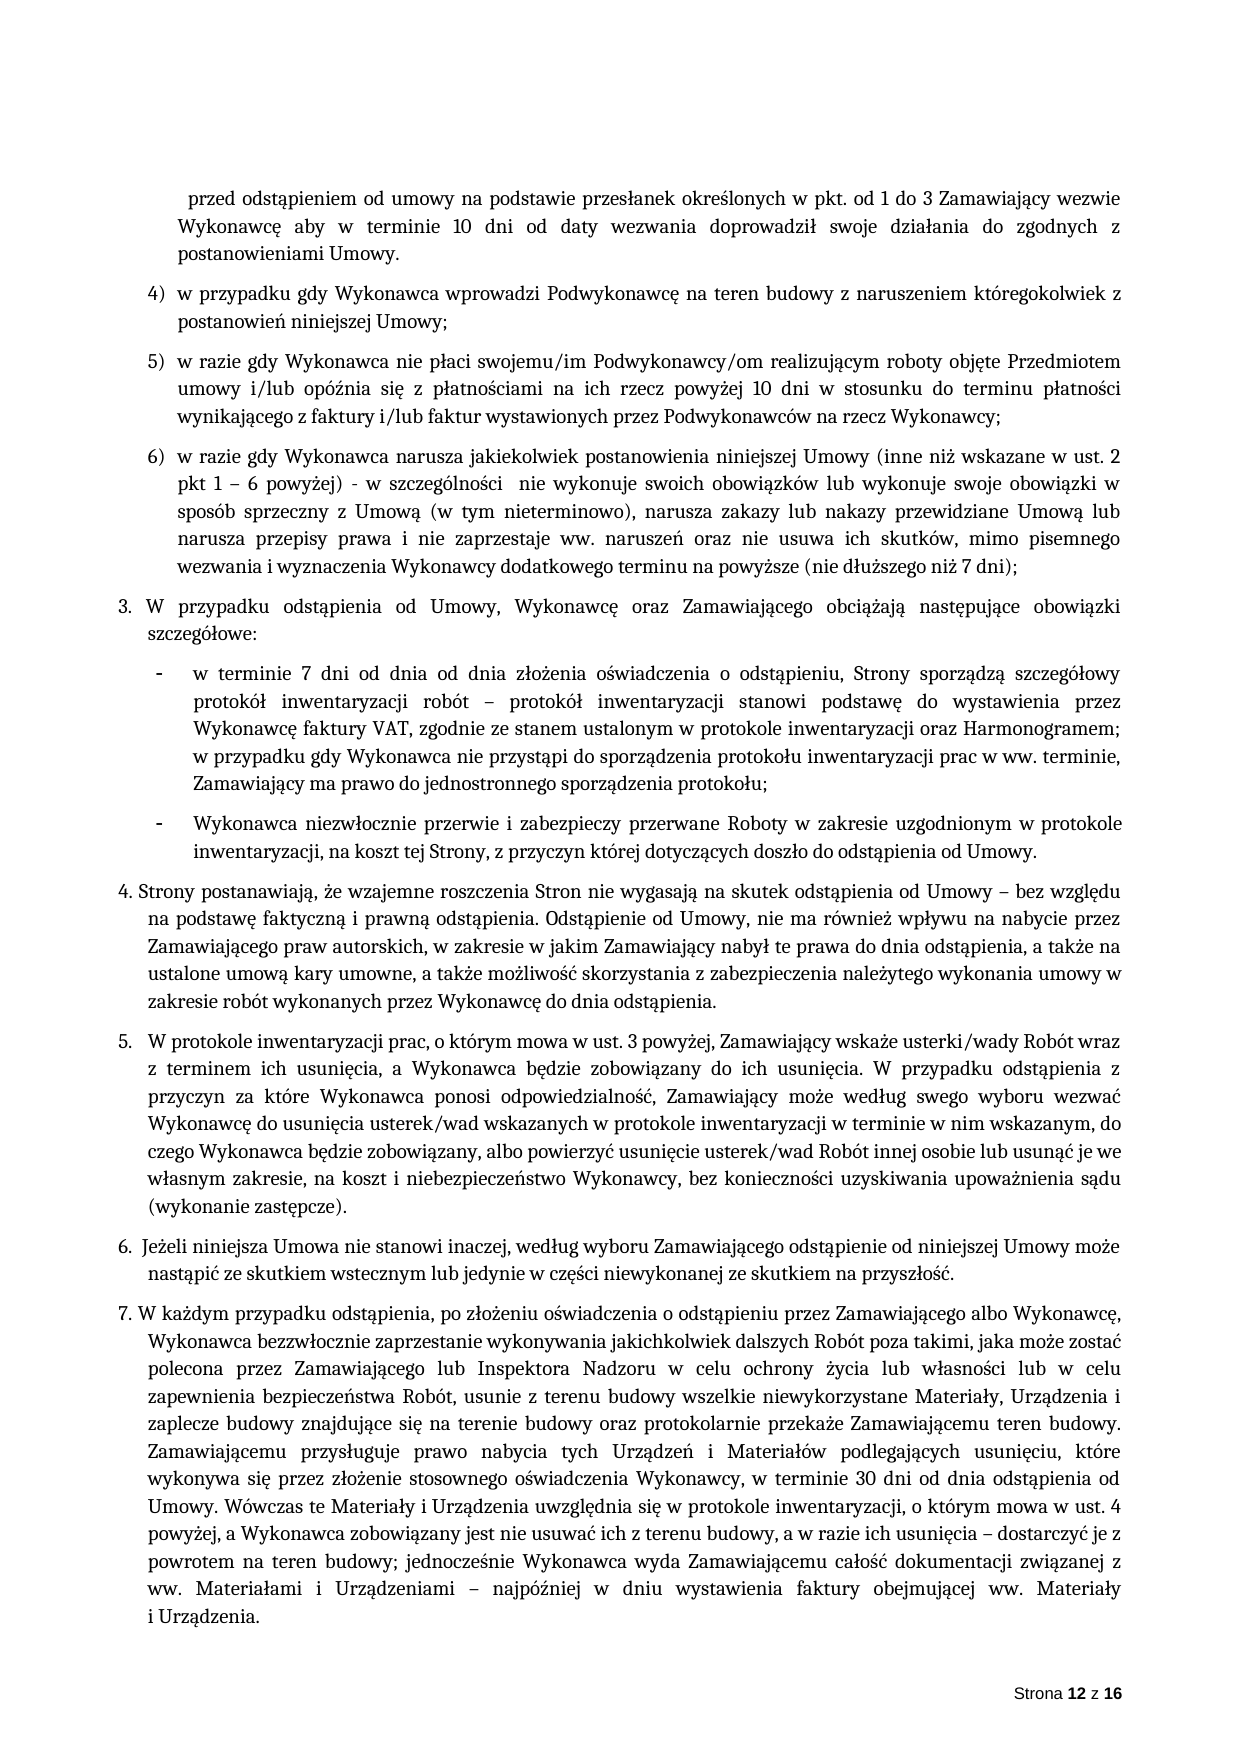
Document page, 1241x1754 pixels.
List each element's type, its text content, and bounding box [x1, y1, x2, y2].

text 4) w przypadku gdy Wykonawca wprowadzi Podwykonawcę na teren budowy z naruszeniem któregokolwiek z postanowień niniejszej Umowy; [148, 282, 1122, 333]
text 5) w razie gdy Wykonawca nie płaci swojemu/im Podwykonawcy/om realizującym roboty objęte Przedmiotem umowy i/lub opóźnia się z płatnościami na ich rzecz powyżej 10 dni w stosunku do terminu płatności wynikającego z faktury i/lub faktur wystawionych przez Podwykonawców na rzecz Wykonawcy; [148, 349, 1122, 428]
text 7. W każdym przypadku odstąpienia, po złożeniu oświadczenia o odstąpieniu przez Zamawiającego albo Wykonawcę, Wykonawca bezzwłocznie zaprzestanie wykonywania jakichkolwiek dalszych Robót poza takimi, jaka może zostać polecona przez Zamawiającego lub Inspektora Nadzoru w celu ochrony życia lub własności lub w celu zapewnienia bezpieczeństwa Robót, usunie z terenu budowy wszelkie niewykorzystane Materiały, Urządzenia i zaplecze budowy znajdujące się na terenie budowy oraz protokolarnie przekaże Zamawiającemu teren budowy. Zamawiającemu przysługuje prawo nabycia tych Urządzeń i Materiałów podlegających usunięciu, które wykonywa się przez złożenie stosownego oświadczenia Wykonawcy, w terminie 30 dni od dnia odstąpienia od Umowy. Wówczas te Materiały i Urządzenia uwzględnia się w protokole inwentaryzacji, o którym mowa w ust. 4 powyżej, a Wykonawca zobowiązany jest nie usuwać ich z terenu budowy, a w razie ich usunięcia – dostarczyć je z powrotem na teren budowy; jednocześnie Wykonawca wyda Zamawiającemu całość dokumentacji związanej z ww. Materiałami i Urządzeniami – najpóźniej w dniu wystawienia faktury obejmującej ww. Materiały i Urządzenia. [118, 1302, 1122, 1628]
list Wykonawca niezwłocznie przerwie i zabezpieczy przerwane Roboty w zakresie uzgodnionym w protokole inwentaryzacji, na koszt tej Strony, z przyczyn której dotyczących doszło do odstąpienia od Umowy. [156, 812, 1122, 863]
text 6. Jeżeli niniejsza Umowa nie stanowi inaczej, według wyboru Zamawiającego odstąpienie od niniejszej Umowy może nastąpić ze skutkiem wstecznym lub jedynie w części niewykonanej ze skutkiem na przyszłość. [118, 1234, 1122, 1286]
text 6) w razie gdy Wykonawca narusza jakiekolwiek postanowienia niniejszej Umowy (inne niż wskazane w ust. 2 pkt 1 – 6 powyżej) - w szczególności nie wykonuje swoich obowiązków lub wykonuje swoje obowiązki w sposób sprzeczny z Umową (w tym nieterminowo), narusza zakazy lub nakazy przewidziane Umową lub narusza przepisy prawa i nie zaprzestaje ww. naruszeń oraz nie usuwa ich skutków, mimo pisemnego wezwania i wyznaczenia Wykonawcy dodatkowego terminu na powyższe (nie dłuższego niż 7 dni); [148, 444, 1122, 578]
text przed odstąpieniem od umowy na podstawie przesłanek określonych w pkt. od 1 do 3 Zamawiający wezwie Wykonawcę aby w terminie 10 dni od daty wezwania doprowadził swoje działania do zgodnych z postanowieniami Umowy. [148, 187, 1122, 266]
list w terminie 7 dni od dnia od dnia złożenia oświadczenia o odstąpieniu, Strony sporządzą szczegółowy protokół inwentaryzacji robót – protokół inwentaryzacji stanowi podstawę do wystawienia przez Wykonawcę faktury VAT, zgodnie ze stanem ustalonym w protokole inwentaryzacji oraz Harmonogramem; w przypadku gdy Wykonawca nie przystąpi do sporządzenia protokołu inwentaryzacji prac w ww. terminie, Zamawiający ma prawo do jednostronnego sporządzenia protokołu; [156, 662, 1122, 796]
text 4. Strony postanawiają, że wzajemne roszczenia Stron nie wygasają na skutek odstąpienia od Umowy – bez względu na podstawę faktyczną i prawną odstąpienia. Odstąpienie od Umowy, nie ma również wpływu na nabycie przez Zamawiającego praw autorskich, w zakresie w jakim Zamawiający nabył te prawa do dnia odstąpienia, a także na ustalone umową kary umowne, a także możliwość skorzystania z zabezpieczenia należytego wykonania umowy w zakresie robót wykonanych przez Wykonawcę do dnia odstąpienia. [118, 879, 1122, 1013]
text 5. W protokole inwentaryzacji prac, o którym mowa w ust. 3 powyżej, Zamawiający wskaże usterki/wady Robót wraz z terminem ich usunięcia, a Wykonawca będzie zobowiązany do ich usunięcia. W przypadku odstąpienia z przyczyn za które Wykonawca ponosi odpowiedzialność, Zamawiający może według swego wyboru wezwać Wykonawcę do usunięcia usterek/wad wskazanych w protokole inwentaryzacji w terminie w nim wskazanym, do czego Wykonawca będzie zobowiązany, albo powierzyć usunięcie usterek/wad Robót innej osobie lub usunąć je we własnym zakresie, na koszt i niebezpieczeństwo Wykonawcy, bez konieczności uzyskiwania upoważnienia sądu (wykonanie zastępcze). [118, 1029, 1122, 1218]
text 3. W przypadku odstąpienia od Umowy, Wykonawcę oraz Zamawiającego obciążają następujące obowiązki szczegółowe: [118, 594, 1122, 646]
